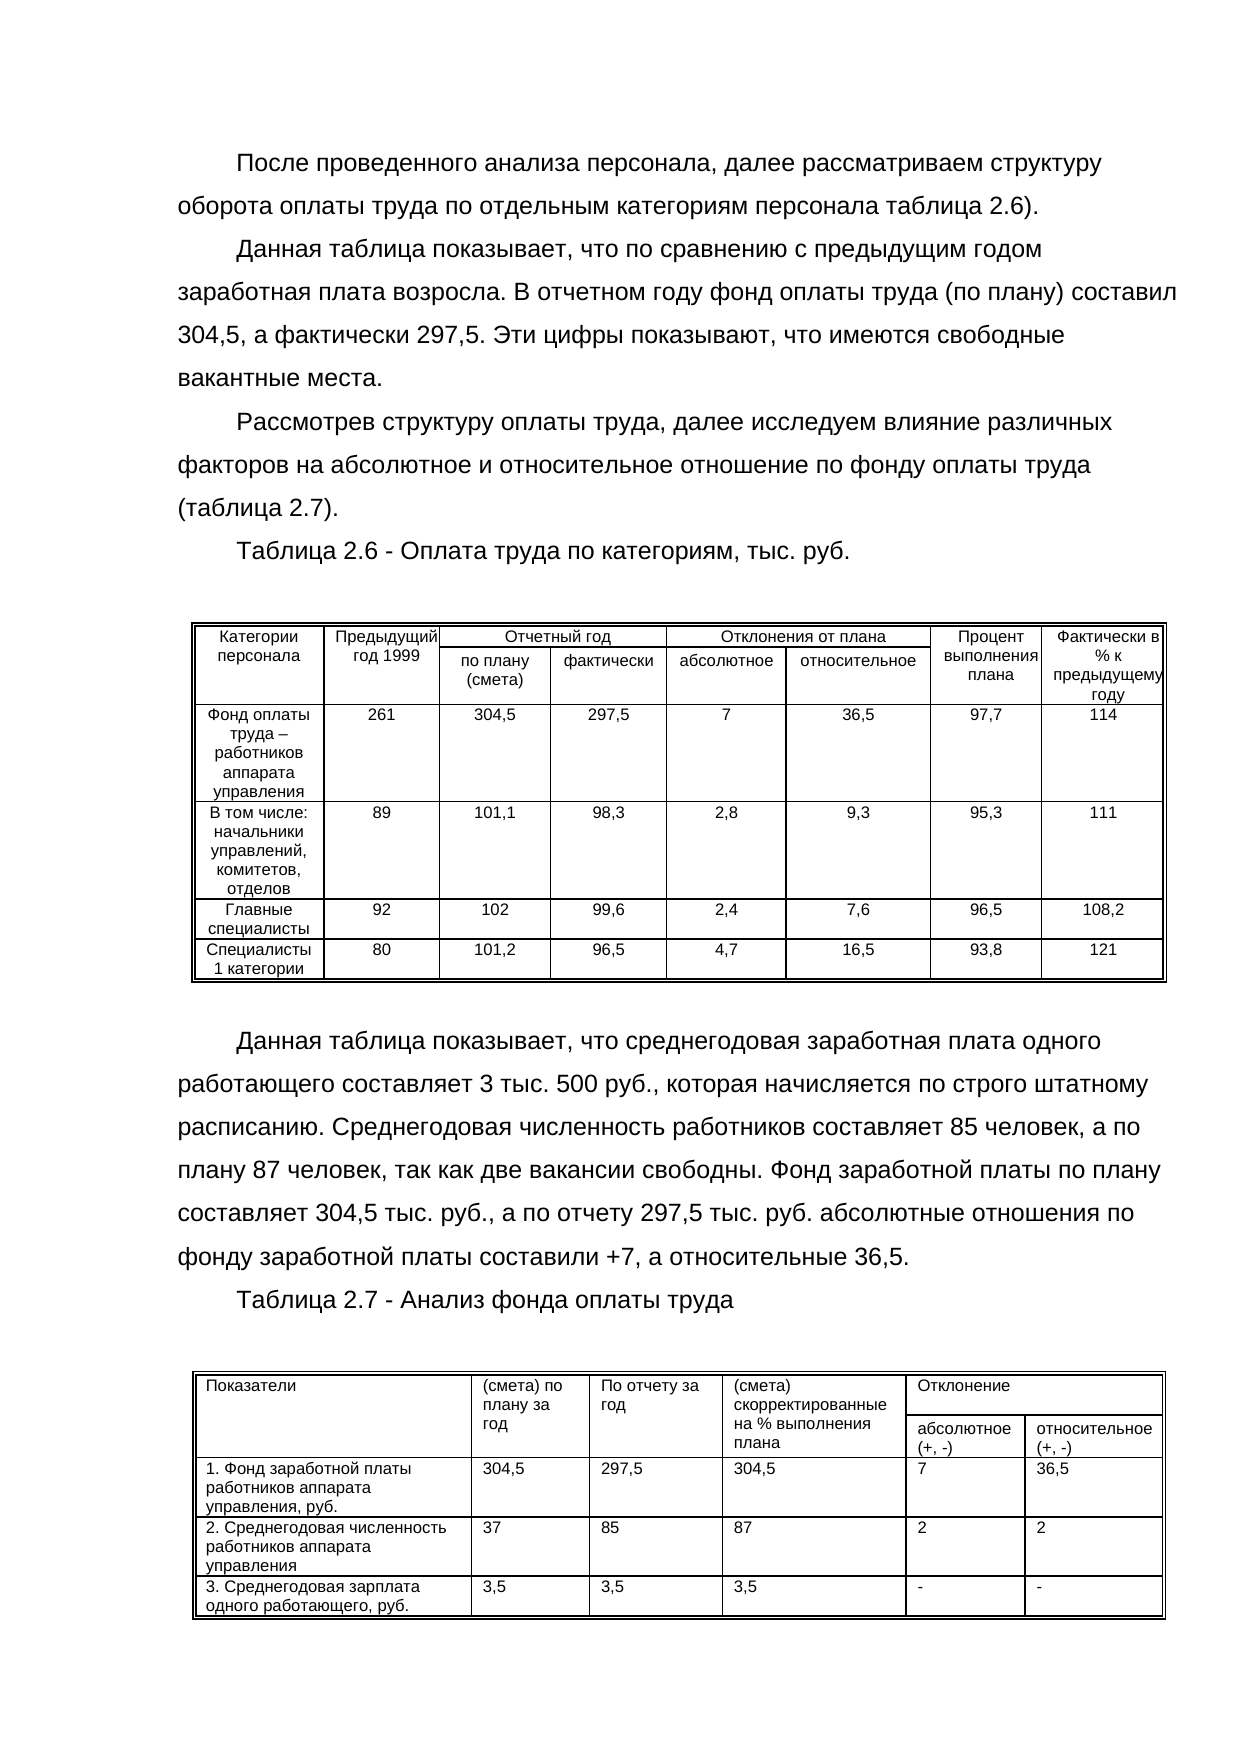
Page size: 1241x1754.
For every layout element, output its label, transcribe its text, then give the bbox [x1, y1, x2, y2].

table_cell 2 [907, 1518, 1024, 1575]
table_cell фактически [551, 648, 666, 703]
table_cell 97,7 [931, 705, 1041, 801]
table_cell Специалисты 1 категории [196, 940, 323, 978]
table_cell относительное [787, 648, 930, 703]
table_cell 261 [325, 705, 439, 801]
table_header (смета) скорректированные на % выполнения плана [723, 1376, 905, 1457]
table_cell относительное (+, -) [1026, 1416, 1162, 1457]
table_cell 36,5 [787, 705, 930, 801]
table_header Отклонения от плана [667, 627, 930, 646]
table_header Показатели [197, 1376, 471, 1457]
text Таблица 2.6 - Оплата труда по категориям, тыс. руб. [177, 536, 1181, 564]
table_header Предыдущий год 1999 [325, 627, 439, 703]
table_cell по плану (смета) [440, 648, 550, 703]
table_cell 304,5 [723, 1458, 905, 1516]
table_header По отчету за год [590, 1376, 722, 1457]
table_cell - [907, 1577, 1024, 1615]
table_cell 108,2 [1042, 900, 1162, 938]
table_cell 89 [325, 802, 439, 898]
table_header Отчетный год [440, 627, 666, 646]
table_cell 304,5 [440, 705, 550, 801]
table_cell 96,5 [931, 900, 1041, 938]
table_cell 3,5 [472, 1577, 589, 1615]
table_cell абсолютное (+, -) [907, 1416, 1024, 1457]
table_cell 3. Среднегодовая зарплата одного работающего, руб. [197, 1577, 471, 1615]
table_cell 297,5 [551, 705, 666, 801]
table_cell 95,3 [931, 802, 1041, 898]
table_cell 16,5 [787, 940, 930, 978]
table_cell 111 [1042, 802, 1162, 898]
table_header Процент выполнения плана [931, 627, 1041, 703]
table_cell 96,5 [551, 940, 666, 978]
table_cell 85 [590, 1518, 722, 1575]
table_cell Фонд оплаты труда – работников аппарата управления [196, 705, 323, 801]
table_cell 99,6 [551, 900, 666, 938]
table_cell 101,2 [440, 940, 550, 978]
table_cell 93,8 [931, 940, 1041, 978]
table_cell 2. Среднегодовая численность работников аппарата управления [197, 1518, 471, 1575]
table_cell 2 [1026, 1518, 1162, 1575]
table_cell 7 [907, 1458, 1024, 1516]
table_cell 4,7 [667, 940, 785, 978]
table_header Категории персонала [196, 627, 323, 703]
table_cell 98,3 [551, 802, 666, 898]
table_cell 92 [325, 900, 439, 938]
text Данная таблица показывает, что среднегодовая заработная плата одного работающего составляет 3 тыс. 500 руб., которая начисляется по строго штатному расписанию. Среднегодовая численность работников составляет 85 человек, а по плану 87 человек, так как две вакансии свободны. Фонд заработной платы по плану составляет 304,5 тыс. руб., а по отчету 297,5 тыс. руб. абсолютные отношения по фонду заработной платы составили +7, а относительные 36,5. [177, 1026, 1181, 1270]
table_cell 102 [440, 900, 550, 938]
text Таблица 2.7 - Анализ фонда оплаты труда [177, 1284, 1181, 1313]
table_cell Главные специалисты [196, 900, 323, 938]
text После проведенного анализа персонала, далее рассматриваем структуру оборота оплаты труда по отдельным категориям персонала таблица 2.6). [177, 148, 1181, 219]
table_cell 1. Фонд заработной платы работников аппарата управления, руб. [197, 1458, 471, 1516]
table_header Отклонение [907, 1376, 1162, 1414]
table_cell - [1026, 1577, 1162, 1615]
table_cell 9,3 [787, 802, 930, 898]
table_cell 2,4 [667, 900, 785, 938]
table_cell 101,1 [440, 802, 550, 898]
table_cell 3,5 [723, 1577, 905, 1615]
text Данная таблица показывает, что по сравнению с предыдущим годом заработная плата возросла. В отчетном году фонд оплаты труда (по плану) составил 304,5, а фактически 297,5. Эти цифры показывают, что имеются свободные вакантные места. [177, 234, 1181, 392]
table_cell 7,6 [787, 900, 930, 938]
table_cell 37 [472, 1518, 589, 1575]
text Рассмотрев структуру оплаты труда, далее исследуем влияние различных факторов на абсолютное и относительное отношение по фонду оплаты труда (таблица 2.7). [177, 406, 1181, 521]
table_cell 121 [1042, 940, 1162, 978]
table_cell 3,5 [590, 1577, 722, 1615]
table_cell 87 [723, 1518, 905, 1575]
table_cell В том числе: начальники управлений, комитетов, отделов [196, 802, 323, 898]
table_cell 297,5 [590, 1458, 722, 1516]
table_cell 36,5 [1026, 1458, 1162, 1516]
table_header (смета) по плану за год [472, 1376, 589, 1457]
table_cell 80 [325, 940, 439, 978]
table_cell 114 [1042, 705, 1162, 801]
table_cell 2,8 [667, 802, 785, 898]
table_cell 7 [667, 705, 785, 801]
table_header Фактически в % к предыдущему году [1042, 627, 1162, 703]
table_cell абсолютное [667, 648, 785, 703]
table_cell 304,5 [472, 1458, 589, 1516]
